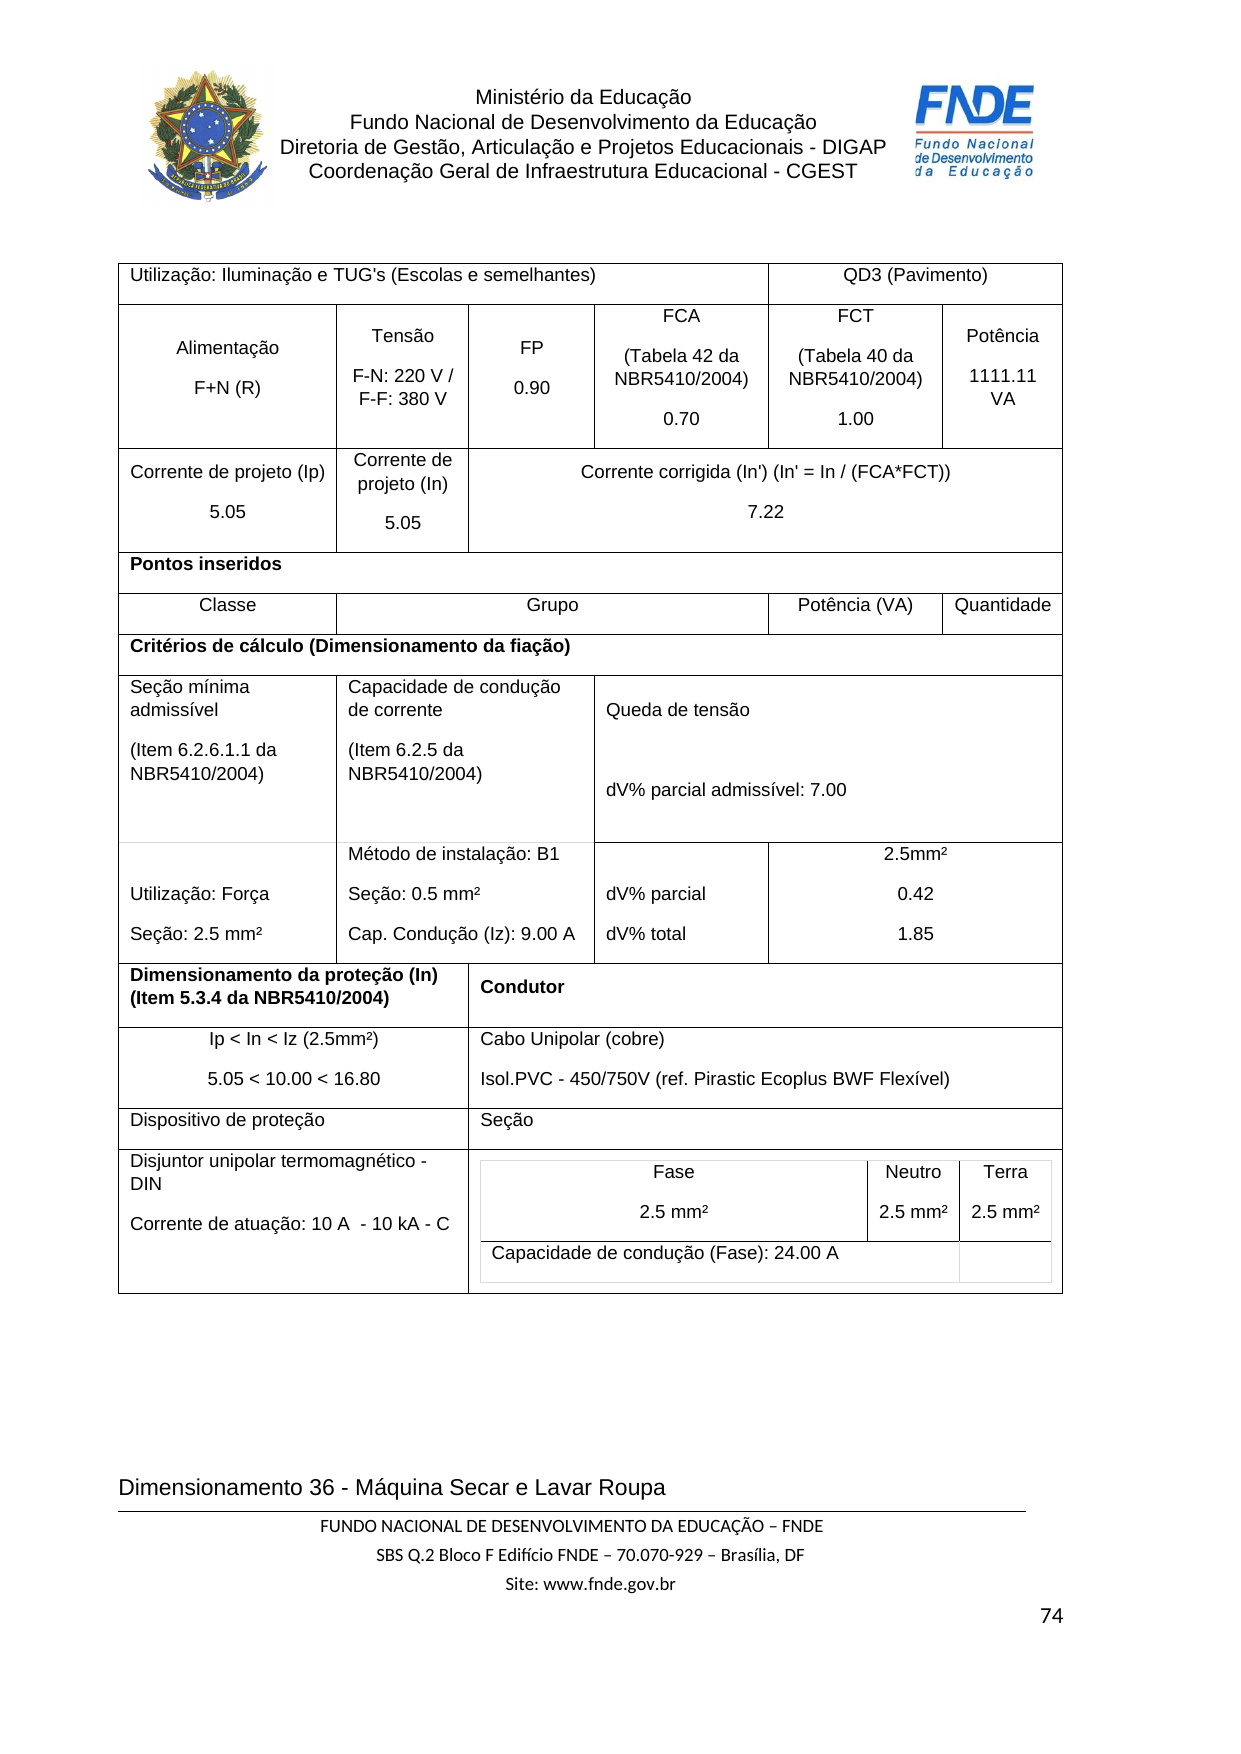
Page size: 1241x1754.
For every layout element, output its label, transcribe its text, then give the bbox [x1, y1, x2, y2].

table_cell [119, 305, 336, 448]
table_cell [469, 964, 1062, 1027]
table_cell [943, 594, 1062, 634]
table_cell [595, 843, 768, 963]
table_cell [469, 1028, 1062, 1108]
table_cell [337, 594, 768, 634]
text Dimensionamento 36 - Máquina Secar e Lavar Roupa [118, 1474, 1063, 1501]
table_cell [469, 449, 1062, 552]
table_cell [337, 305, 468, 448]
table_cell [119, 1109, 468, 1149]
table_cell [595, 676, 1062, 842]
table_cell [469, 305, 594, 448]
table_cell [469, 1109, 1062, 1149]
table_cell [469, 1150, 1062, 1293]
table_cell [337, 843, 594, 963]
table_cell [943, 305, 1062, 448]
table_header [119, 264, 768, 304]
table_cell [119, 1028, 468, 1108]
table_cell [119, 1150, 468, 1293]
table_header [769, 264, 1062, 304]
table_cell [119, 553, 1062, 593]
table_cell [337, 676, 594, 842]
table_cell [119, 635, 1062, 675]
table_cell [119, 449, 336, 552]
picture [915, 78, 1034, 183]
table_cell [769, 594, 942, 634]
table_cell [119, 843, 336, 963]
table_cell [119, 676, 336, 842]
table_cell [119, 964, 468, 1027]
picture [139, 63, 274, 210]
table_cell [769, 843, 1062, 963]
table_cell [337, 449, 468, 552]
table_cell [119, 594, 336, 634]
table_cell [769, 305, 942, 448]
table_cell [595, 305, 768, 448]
